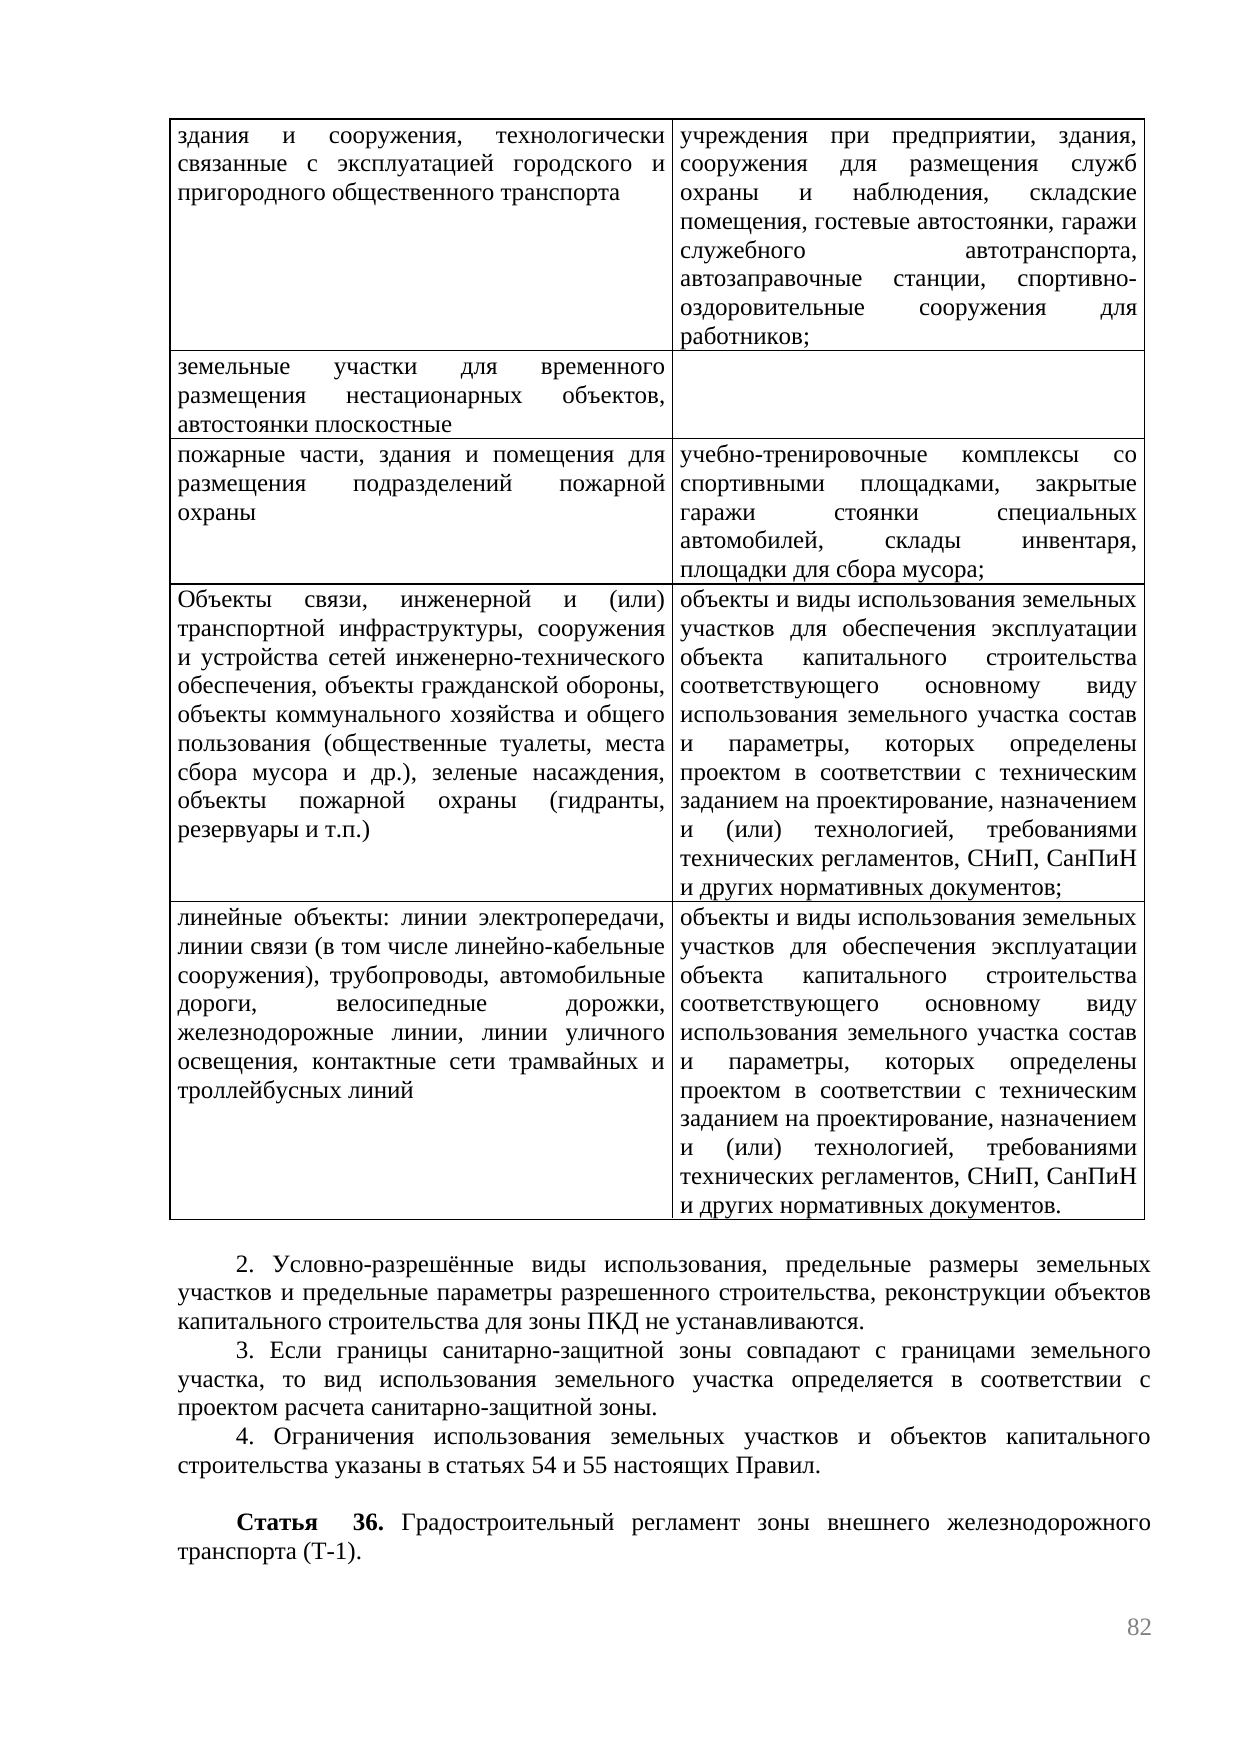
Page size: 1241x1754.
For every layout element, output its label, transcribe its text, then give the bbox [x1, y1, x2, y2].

text Статья 36. Градостроительный регламент зоны внешнего железнодорожного транспорта (Т-1). [177, 1507, 1152, 1565]
text 4. Ограничения использования земельных участков и объектов капитального строительства указаны в статьях 54 и 55 настоящих Правил. [177, 1421, 1152, 1479]
table_cell пожарные части, здания и помещения для размещения подразделений пожарной охраны [171, 439, 672, 583]
text 3. Если границы санитарно-защитной зоны совпадают с границами земельного участка, то вид использования земельного участка определяется в соответствии с проектом расчета санитарно-защитной зоны. [177, 1335, 1152, 1421]
table_cell Объекты связи, инженерной и (или) транспортной инфраструктуры, сооружения и устройства сетей инженерно-технического обеспечения, объекты гражданской обороны, объекты коммунального хозяйства и общего пользования (общественные туалеты, места сбора мусора и др.), зеленые насаждения, объекты пожарной охраны (гидранты, резервуары и т.п.) [171, 585, 672, 901]
table_cell учебно-тренировочные комплексы со спортивными площадками, закрытые гаражи стоянки специальных автомобилей, склады инвентаря, площадки для сбора мусора; [673, 439, 1144, 583]
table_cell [673, 120, 1144, 350]
table_cell здания и сооружения, технологически связанные с эксплуатацией городского и пригородного общественного транспорта [171, 120, 672, 350]
text 2. Условно-разрешённые виды использования, предельные размеры земельных участков и предельные параметры разрешенного строительства, реконструкции объектов капитального строительства для зоны ПКД не устанавливаются. [177, 1249, 1152, 1335]
table_cell [673, 351, 1144, 437]
table_cell земельные участки для временного размещения нестационарных объектов, автостоянки плоскостные [171, 351, 672, 437]
table_cell объекты и виды использования земельных участков для обеспечения эксплуатации объекта капитального строительства соответствующего основному виду использования земельного участка состав и параметры, которых определены проектом в соответствии с техническим заданием на проектирование, назначением и (или) технологией, требованиями технических регламентов, СНиП, СанПиН и других нормативных документов; [673, 585, 1144, 901]
table_cell объекты и виды использования земельных участков для обеспечения эксплуатации объекта капитального строительства соответствующего основному виду использования земельного участка состав и параметры, которых определены проектом в соответствии с техническим заданием на проектирование, назначением и (или) технологией, требованиями технических регламентов, СНиП, СанПиН и других нормативных документов. [673, 902, 1144, 1218]
table_cell линейные объекты: линии электропередачи, линии связи (в том числе линейно-кабельные сооружения), трубопроводы, автомобильные дороги, велосипедные дорожки, железнодорожные линии, линии уличного освещения, контактные сети трамвайных и троллейбусных линий [171, 902, 672, 1218]
